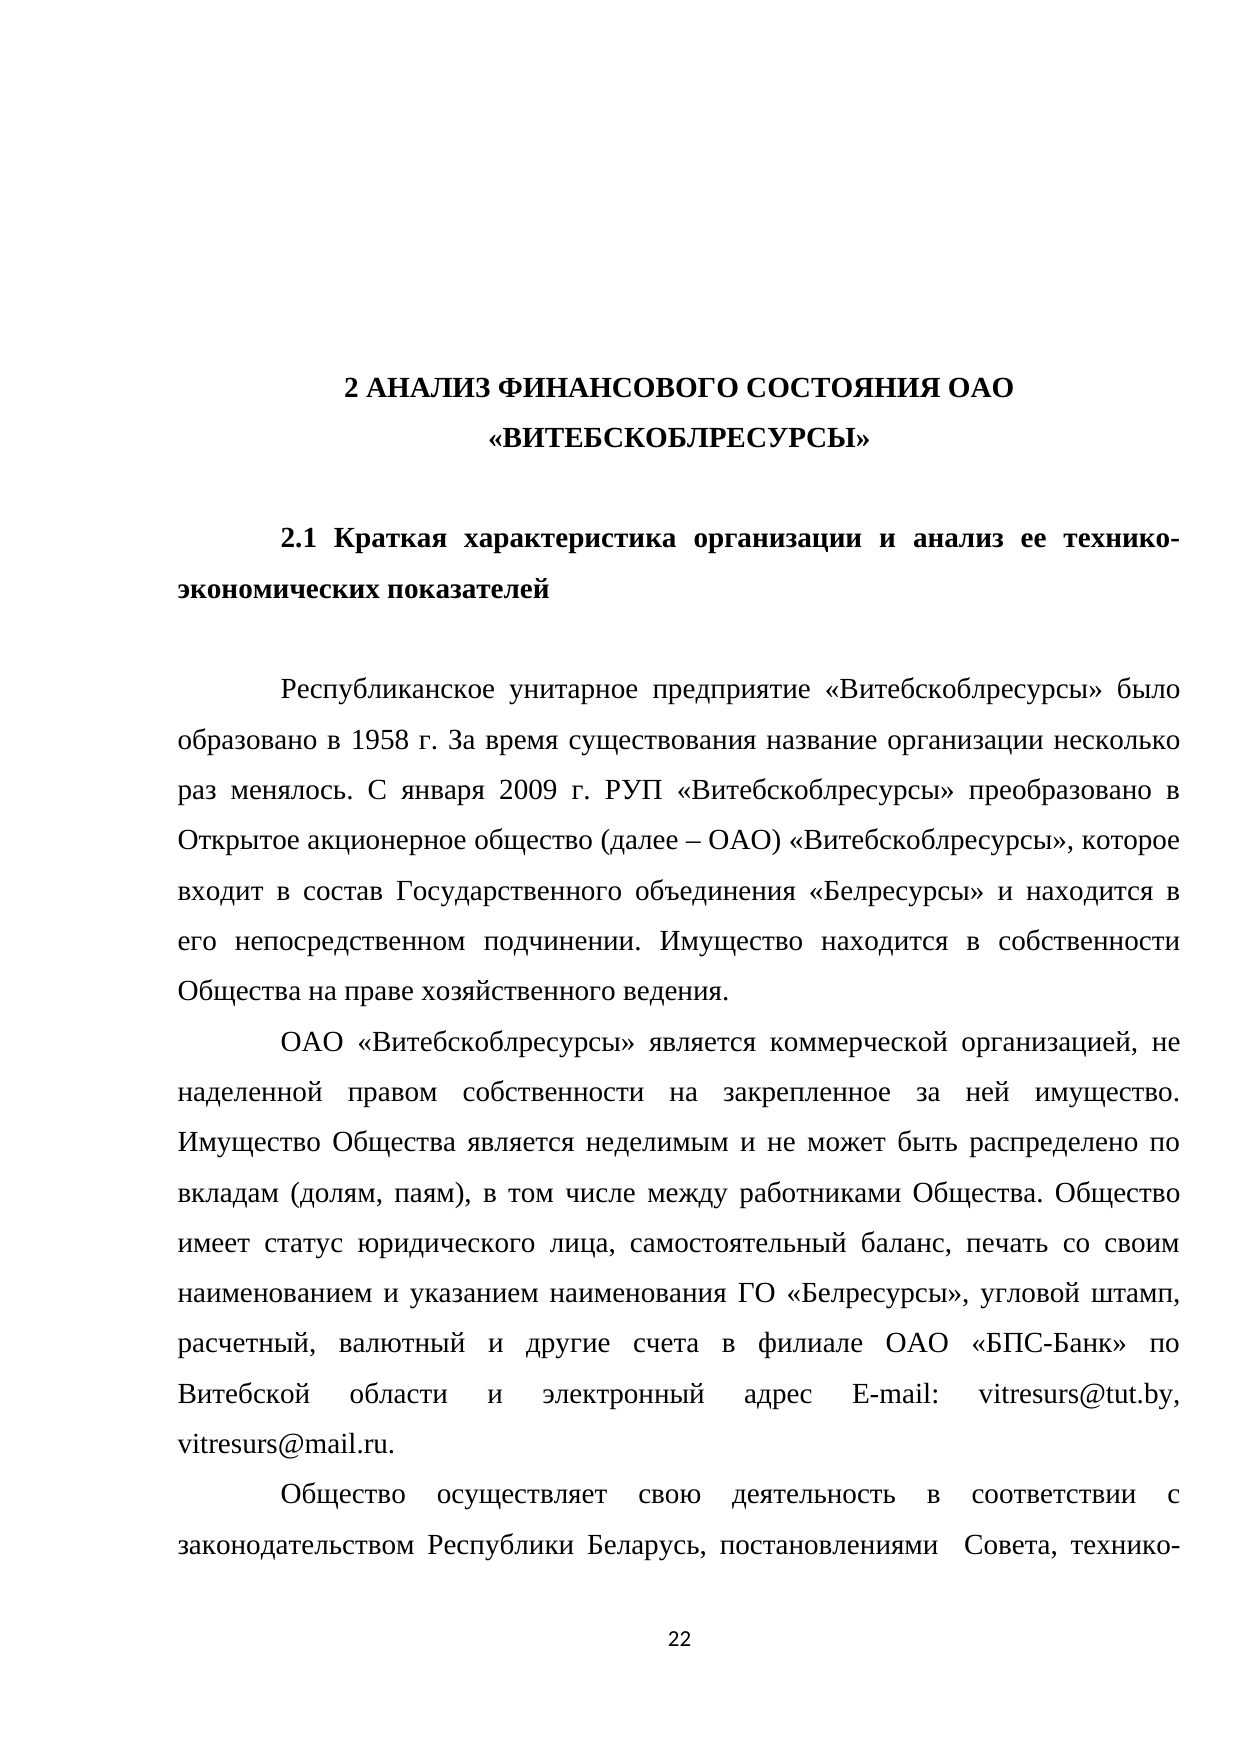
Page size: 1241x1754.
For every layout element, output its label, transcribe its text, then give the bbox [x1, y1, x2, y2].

text 2 АНАЛИЗ ФИНАНСОВОГО СОСТОЯНИЯ ОАО «ВИТЕБСКОБЛРЕСУРСЫ» [177, 370, 1181, 453]
text ОАО «Витебскоблресурсы» является коммерческой организацией, не наделенной правом собственности на закрепленное за ней имущество. Имущество Общества является неделимым и не может быть распределено по вкладам (долям, паям), в том числе между работниками Общества. Общество имеет статус юридического лица, самостоятельный баланс, печать со своим наименованием и указанием наименования ГО «Белресурсы», угловой штамп, расчетный, валютный и другие счета в филиале ОАО «БПС-Банк» по Витебской области и электронный адрес E-mail: vitresurs@tut.by, vitresurs@mail.ru. [177, 1024, 1181, 1460]
text Республиканское унитарное предприятие «Витебскоблресурсы» было образовано в 1958 г. За время существования название организации несколько раз менялось. С января 2009 г. РУП «Витебскоблресурсы» преобразовано в Открытое акционерное общество (далее – ОАО) «Витебскоблресурсы», которое входит в состав Государственного объединения «Белресурсы» и находится в его непосредственном подчинении. Имущество находится в собственности Общества на праве хозяйственного ведения. [177, 672, 1181, 1007]
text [177, 1477, 1181, 1560]
text 2.1 Краткая характеристика организации и анализ ее технико-экономических показателей [177, 521, 1181, 604]
